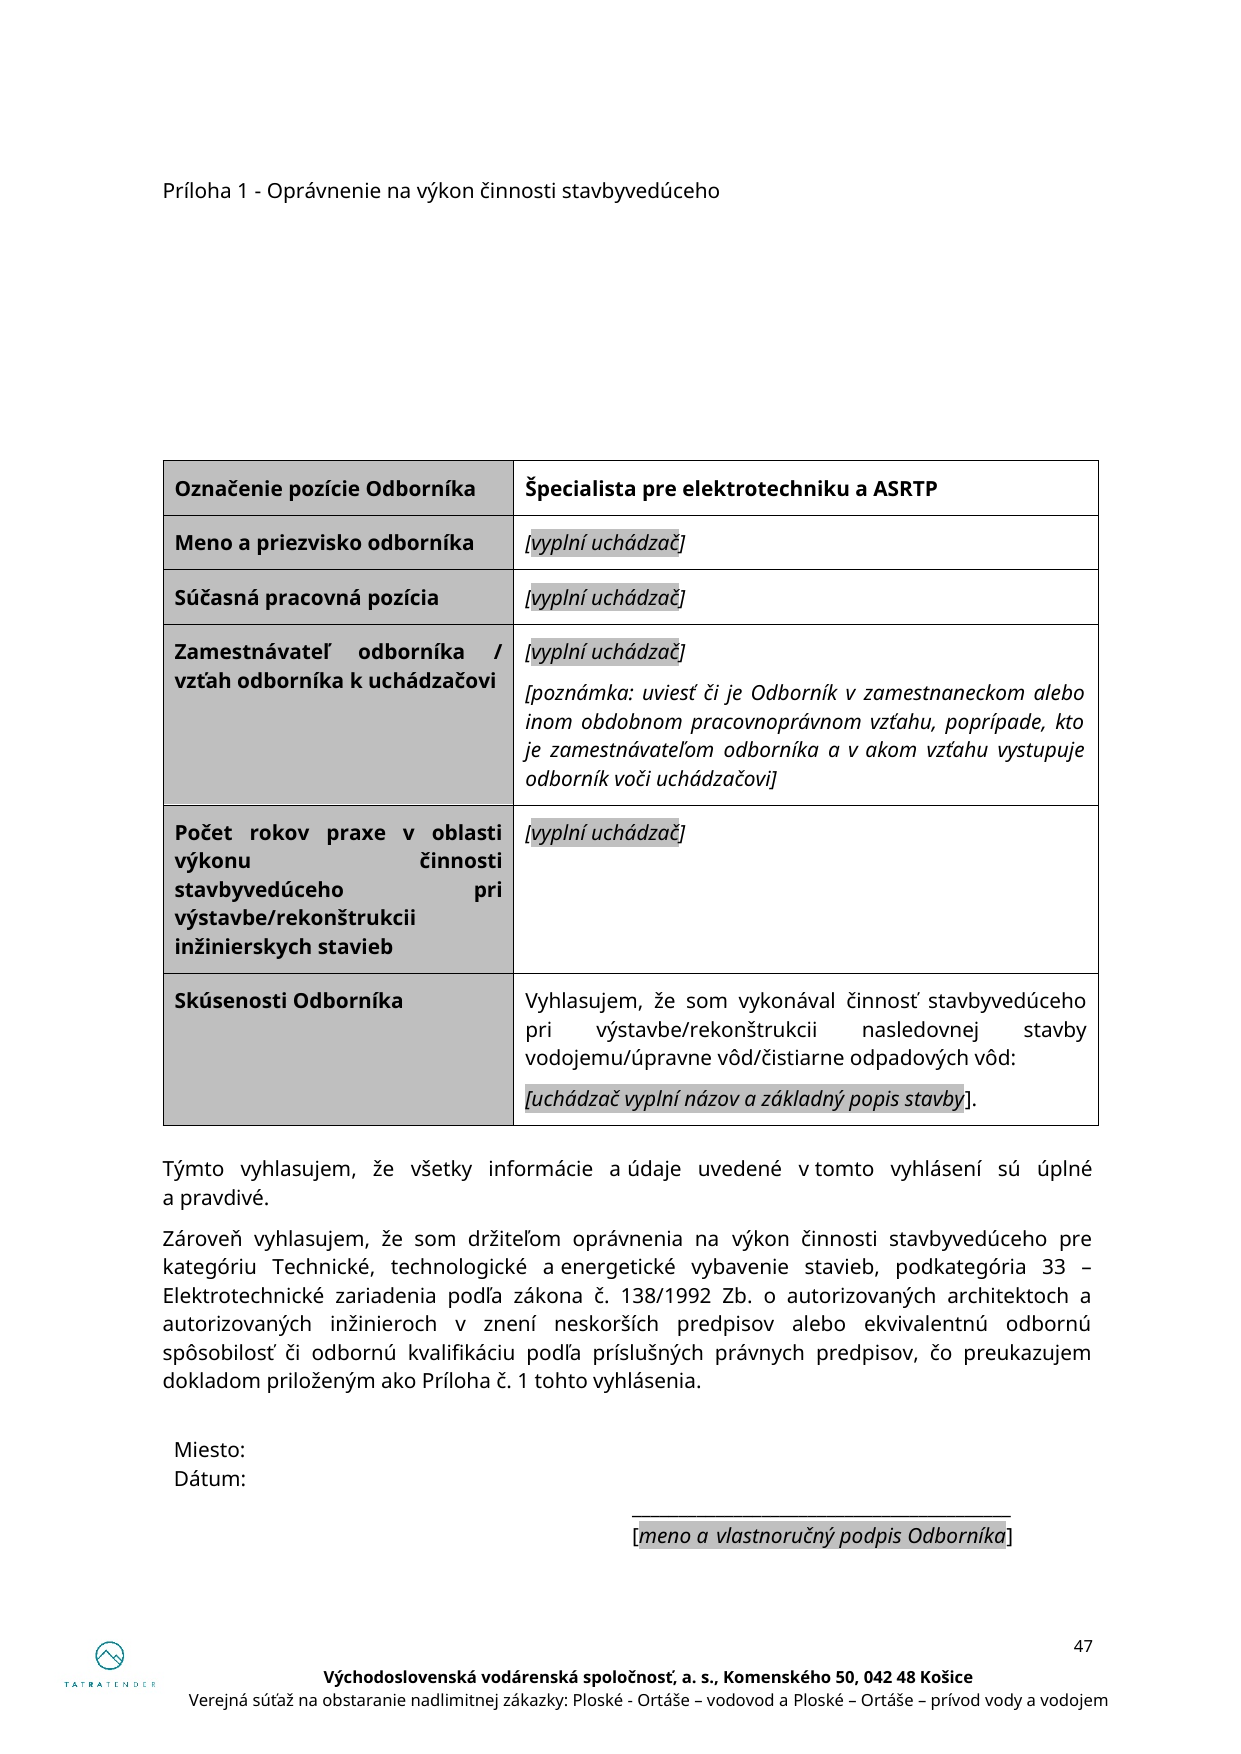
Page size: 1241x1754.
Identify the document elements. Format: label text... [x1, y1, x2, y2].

table_cell Meno a priezvisko odborníka [164, 516, 513, 569]
table_header Špecialista pre elektrotechniku a ASRTP [514, 461, 1098, 515]
table_cell [vyplní uchádzač] [poznámka: uviesť či je Odborník v zamestnaneckom alebo inom obdobnom pracovnoprávnom vzťahu, poprípade, kto je zamestnávateľom odborníka a v akom vzťahu vystupuje odborník voči uchádzačovi] [514, 625, 1098, 804]
table_cell [vyplní uchádzač] [514, 516, 1098, 569]
table_header Označenie pozície Odborníka [164, 461, 513, 515]
table_cell Vyhlasujem, že som vykonával činnosť stavbyvedúceho pri výstavbe/rekonštrukcii nasledovnej stavby vodojemu/úpravne vôd/čistiarne odpadových vôd: [uchádzač vyplní názov a základný popis stavby]. [514, 974, 1098, 1125]
table_cell Skúsenosti Odborníka [164, 974, 513, 1125]
table_cell Súčasná pracovná pozícia [164, 570, 513, 624]
table_cell [vyplní uchádzač] [514, 570, 1098, 624]
picture [43, 1617, 176, 1711]
table_cell [vyplní uchádzač] [514, 806, 1098, 973]
text Príloha 1 - Oprávnenie na výkon činnosti stavbyvedúceho [162, 176, 1093, 204]
table_cell Počet rokov praxe v oblasti výkonu činnosti stavbyvedúceho pri výstavbe/rekonštrukcii inžinierskych stavieb [164, 806, 513, 973]
table_header Miesto: Dátum: [163, 1436, 621, 1578]
table_header _________________________________________ [meno a vlastnoručný podpis Odborníka] [621, 1436, 1092, 1578]
text Zároveň vyhlasujem, že som držiteľom oprávnenia na výkon činnosti stavbyvedúceho pre kategóriu Technické, technologické a energetické vybavenie stavieb, podkategória 33 – Elektrotechnické zariadenia podľa zákona č. 138/1992 Zb. o autorizovaných architektoch a autorizovaných inžinieroch v znení neskorších predpisov alebo ekvivalentnú odbornú spôsobilosť či odbornú kvalifikáciu podľa príslušných právnych predpisov, čo preukazujem dokladom priloženým ako Príloha č. 1 tohto vyhlásenia. [162, 1224, 1093, 1394]
text Týmto vyhlasujem, že všetky informácie a údaje uvedené v tomto vyhlásení sú úplné a pravdivé. [162, 1154, 1093, 1211]
table_cell Zamestnávateľ odborníka / vzťah odborníka k uchádzačovi [164, 625, 513, 804]
